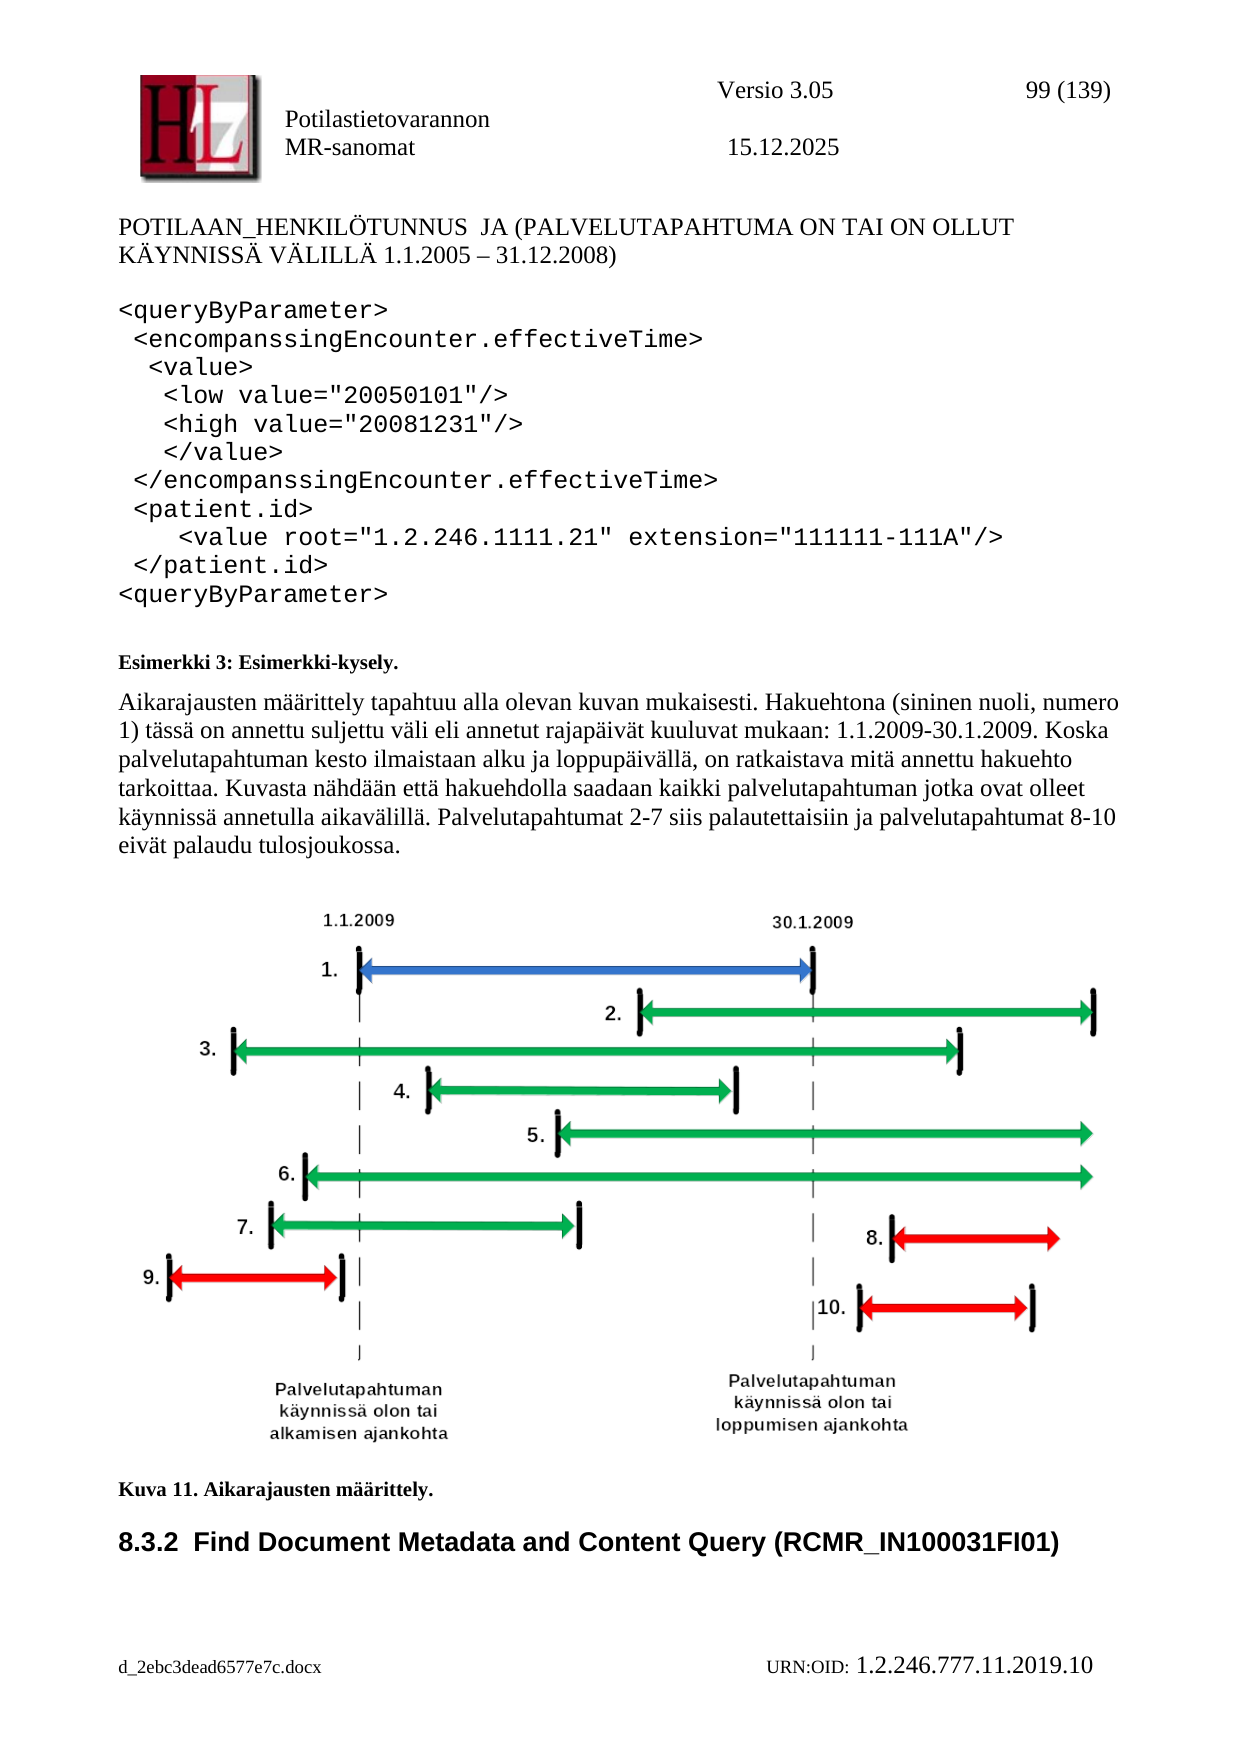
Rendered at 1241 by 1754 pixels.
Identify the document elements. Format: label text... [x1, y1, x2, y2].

text <value> [118, 354, 1122, 383]
text <queryByParameter> [118, 298, 1122, 326]
text <queryByParameter> [118, 581, 1122, 609]
text </encompanssingEncounter.effectiveTime> [118, 468, 1122, 496]
text <patient.id> [118, 496, 1122, 524]
text </patient.id> [118, 553, 1122, 581]
text <value root="1.2.246.1111.21" extension="111111-111A"/> [118, 524, 1122, 553]
text POTILAAN_HENKILÖTUNNUS JA (PALVELUTAPAHTUMA ON TAI ON OLLUT KÄYNNISSÄ VÄLILLÄ 1.1.2005 – 31.12.2008) [118, 212, 1122, 269]
picture [140, 75, 263, 183]
text <low value="20050101"/> [118, 383, 1122, 411]
text <high value="20081231"/> [118, 411, 1122, 439]
text </value> [118, 439, 1122, 468]
text Aikarajausten määrittely tapahtuu alla olevan kuvan mukaisesti. Hakuehtona (sininen nuoli, numero 1) tässä on annettu suljettu väli eli annetut rajapäivät kuuluvat mukaan: 1.1.2009-30.1.2009. Koska palvelutapahtuman kesto ilmaistaan alku ja loppupäivällä, on ratkaistava mitä annettu hakuehto tarkoittaa. Kuvasta nähdään että hakuehdolla saadaan kaikki palvelutapahtuman jotka ovat olleet käynnissä annetulla aikavälillä. Palvelutapahtumat 2-7 siis palautettaisiin ja palvelutapahtumat 8-10 eivät palaudu tulosjoukossa. [118, 687, 1122, 859]
subtitle Find Document Metadata and Content Query (RCMR_IN100031FI01) [118, 1526, 1122, 1557]
text <encompanssingEncounter.effectiveTime> [118, 326, 1122, 354]
text Kuva 11. Aikarajausten määrittely. [118, 1477, 1122, 1501]
text Esimerkki 3: Esimerkki-kysely. [118, 650, 1122, 674]
